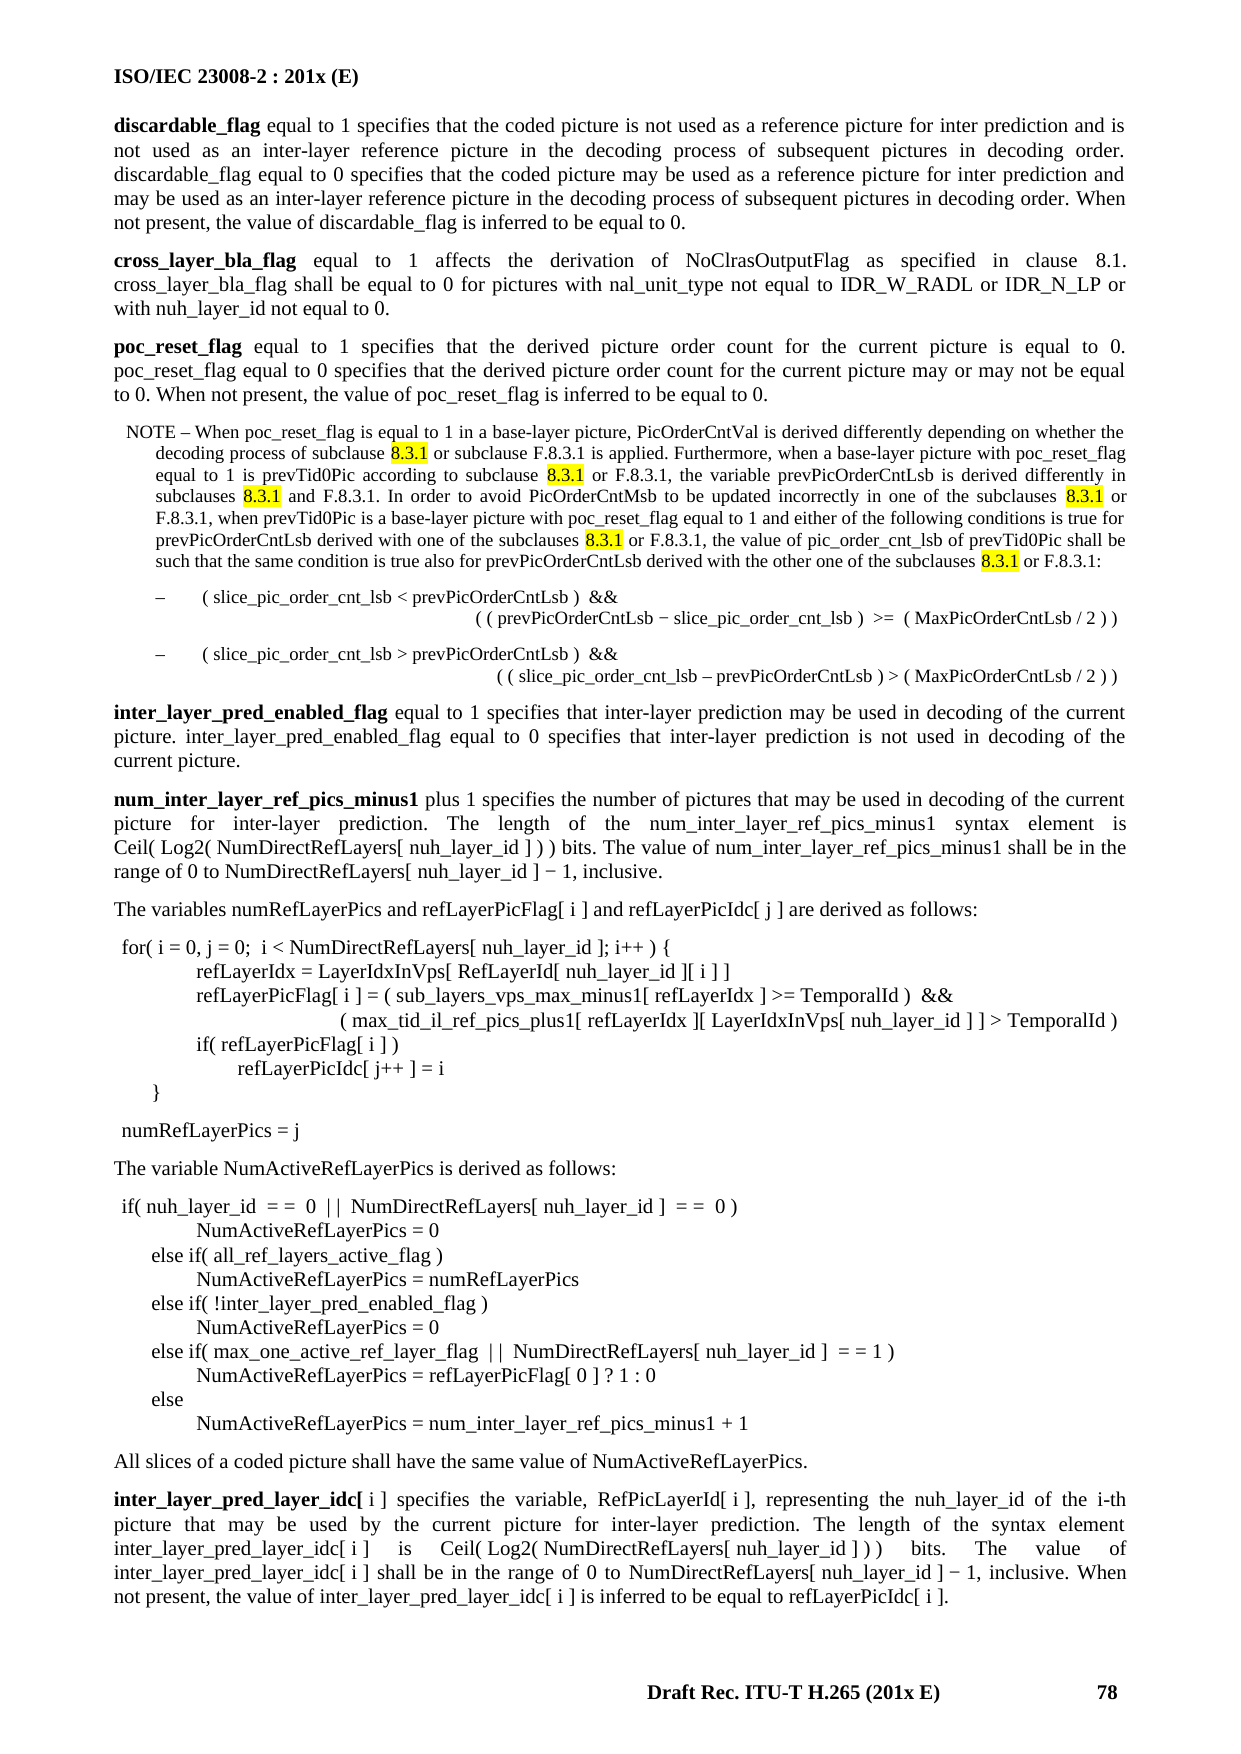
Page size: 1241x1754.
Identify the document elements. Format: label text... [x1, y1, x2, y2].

text NOTE – When poc_reset_flag is equal to 1 in a base-layer picture, PicOrderCntVal is derived differently depending on whether the decoding process of subclause 8.3.1 or subclause F.8.3.1 is applied. Furthermore, when a base-layer picture with poc_reset_flag equal to 1 is prevTid0Pic according to subclause 8.3.1 or F.8.3.1, the variable prevPicOrderCntLsb is derived differently in subclauses 8.3.1 and F.8.3.1. In order to avoid PicOrderCntMsb to be updated incorrectly in one of the subclauses 8.3.1 or F.8.3.1, when prevTid0Pic is a base-layer picture with poc_reset_flag equal to 1 and either of the following conditions is true for prevPicOrderCntLsb derived with one of the subclauses 8.3.1 or F.8.3.1, the value of pic_order_cnt_lsb of prevTid0Pic shall be such that the same condition is true also for prevPicOrderCntLsb derived with the other one of the subclauses 8.3.1 or F.8.3.1: [126, 421, 1127, 572]
text numRefLayerPics = j [121, 1118, 1127, 1142]
text – ( slice_pic_order_cnt_lsb > prevPicOrderCntLsb ) && ( ( slice_pic_order_cnt_lsb – prevPicOrderCntLsb ) > ( MaxPicOrderCntLsb / 2 ) ) [155, 643, 1127, 686]
text All slices of a coded picture shall have the same value of NumActiveRefLayerPics. [113, 1449, 1127, 1473]
text if( nuh_layer_id = = 0 | | NumDirectRefLayers[ nuh_layer_id ] = = 0 ) NumActiveRefLayerPics = 0 else if( all_ref_layers_active_flag ) NumActiveRefLayerPics = numRefLayerPics else if( !inter_layer_pred_enabled_flag ) NumActiveRefLayerPics = 0 else if( max_one_active_ref_layer_flag | | NumDirectRefLayers[ nuh_layer_id ] = = 1 ) NumActiveRefLayerPics = refLayerPicFlag[ 0 ] ? 1 : 0 else NumActiveRefLayerPics = num_inter_layer_ref_pics_minus1 + 1 [121, 1194, 1127, 1435]
text for( i = 0, j = 0; i < NumDirectRefLayers[ nuh_layer_id ]; i++ ) { refLayerIdx = LayerIdxInVps[ RefLayerId[ nuh_layer_id ][ i ] ] refLayerPicFlag[ i ] = ( sub_layers_vps_max_minus1[ refLayerIdx ] >= TemporalId ) && ( max_tid_il_ref_pics_plus1[ refLayerIdx ][ LayerIdxInVps[ nuh_layer_id ] ] > TemporalId ) if( refLayerPicFlag[ i ] ) refLayerPicIdc[ j++ ] = i } [121, 935, 1127, 1104]
text inter_layer_pred_enabled_flag equal to 1 specifies that inter-layer prediction may be used in decoding of the current picture. inter_layer_pred_enabled_flag equal to 0 specifies that inter-layer prediction is not used in decoding of the current picture. [113, 700, 1127, 772]
text discardable_flag equal to 1 specifies that the coded picture is not used as a reference picture for inter prediction and is not used as an inter-layer reference picture in the decoding process of subsequent pictures in decoding order. discardable_flag equal to 0 specifies that the coded picture may be used as a reference picture for inter prediction and may be used as an inter-layer reference picture in the decoding process of subsequent pictures in decoding order. When not present, the value of discardable_flag is inferred to be equal to 0. [113, 113, 1127, 234]
text The variable NumActiveRefLayerPics is derived as follows: [113, 1156, 1127, 1180]
text num_inter_layer_ref_pics_minus1 plus 1 specifies the number of pictures that may be used in decoding of the current picture for inter-layer prediction. The length of the num_inter_layer_ref_pics_minus1 syntax element is Ceil( Log2( NumDirectRefLayers[ nuh_layer_id ] ) ) bits. The value of num_inter_layer_ref_pics_minus1 shall be in the range of 0 to NumDirectRefLayers[ nuh_layer_id ] − 1, inclusive. [113, 787, 1127, 883]
text The variables numRefLayerPics and refLayerPicFlag[ i ] and refLayerPicIdc[ j ] are derived as follows: [113, 897, 1127, 921]
text – ( slice_pic_order_cnt_lsb < prevPicOrderCntLsb ) && ( ( prevPicOrderCntLsb − slice_pic_order_cnt_lsb ) >= ( MaxPicOrderCntLsb / 2 ) ) [155, 586, 1127, 629]
text inter_layer_pred_layer_idc[ i ] specifies the variable, RefPicLayerId[ i ], representing the nuh_layer_id of the i-th picture that may be used by the current picture for inter-layer prediction. The length of the syntax element inter_layer_pred_layer_idc[ i ] is Ceil( Log2( NumDirectRefLayers[ nuh_layer_id ] ) ) bits. The value of inter_layer_pred_layer_idc[ i ] shall be in the range of 0 to NumDirectRefLayers[ nuh_layer_id ] − 1, inclusive. When not present, the value of inter_layer_pred_layer_idc[ i ] is inferred to be equal to refLayerPicIdc[ i ]. [113, 1487, 1127, 1608]
text poc_reset_flag equal to 1 specifies that the derived picture order count for the current picture is equal to 0. poc_reset_flag equal to 0 specifies that the derived picture order count for the current picture may or may not be equal to 0. When not present, the value of poc_reset_flag is inferred to be equal to 0. [113, 334, 1127, 406]
text cross_layer_bla_flag equal to 1 affects the derivation of NoClrasOutputFlag as specified in clause 8.1. cross_layer_bla_flag shall be equal to 0 for pictures with nal_unit_type not equal to IDR_W_RADL or IDR_N_LP or with nuh_layer_id not equal to 0. [113, 248, 1127, 320]
